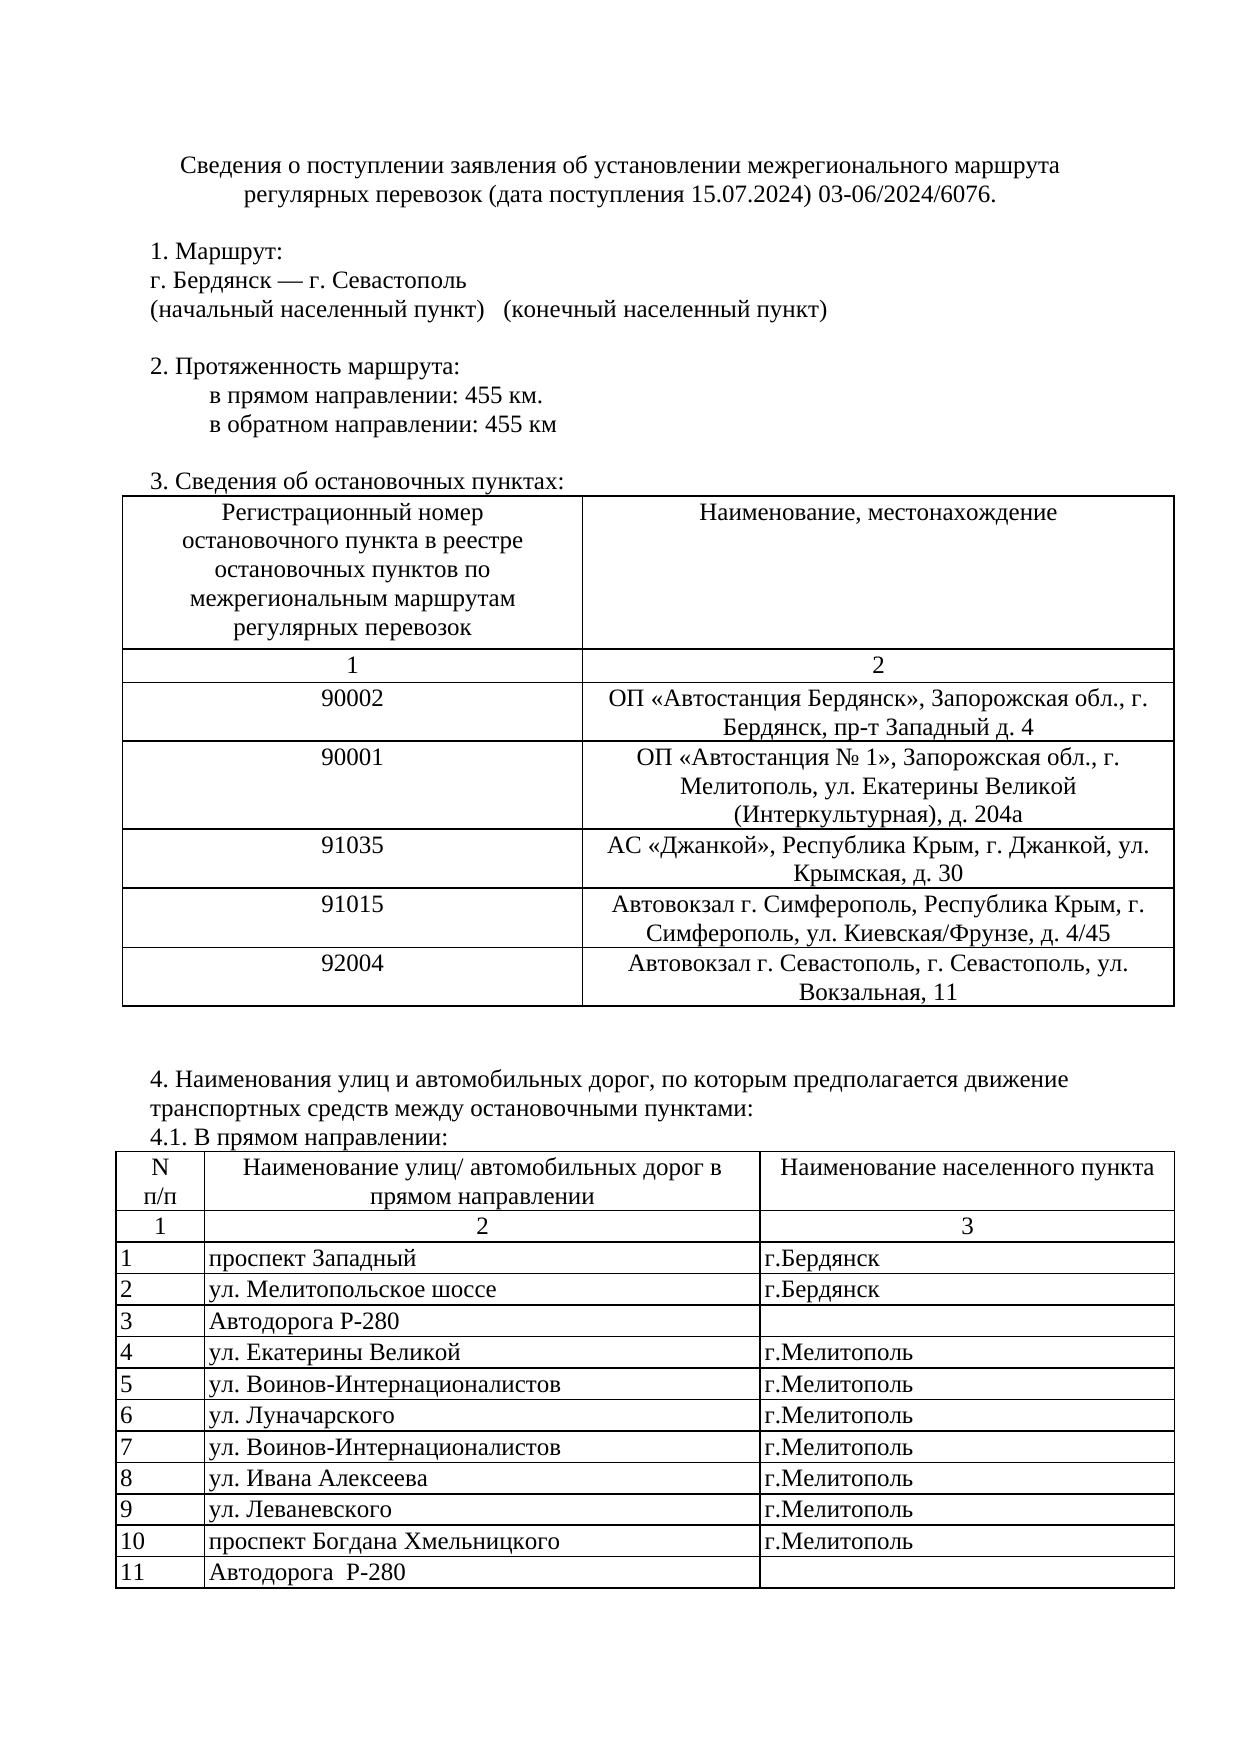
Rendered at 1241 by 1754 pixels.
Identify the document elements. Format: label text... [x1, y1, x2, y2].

table_cell ул. Воинов-Интернационалистов [205, 1369, 759, 1398]
text 2. Протяженность маршрута: [150, 351, 1090, 380]
table_cell 91035 [123, 830, 582, 887]
text г. Бердянск — г. Севастополь [150, 265, 1090, 294]
text (начальный населенный пункт) (конечный населенный пункт) [150, 294, 1090, 322]
table_header Регистрационный номер остановочного пункта в реестре остановочных пунктов по межрегиональным маршрутам регулярных перевозок [123, 497, 582, 648]
table_cell Автодорога Р-280 [205, 1306, 759, 1336]
text в обратном направлении: 455 км [150, 409, 1090, 437]
table_header Наименование населенного пункта [761, 1152, 1174, 1210]
table_cell 92004 [123, 948, 582, 1005]
table_cell 91015 [123, 889, 582, 946]
table_cell г.Мелитополь [761, 1337, 1174, 1367]
table_cell 1 [117, 1211, 204, 1241]
table_cell 3 [761, 1211, 1174, 1241]
table_cell г.Мелитополь [761, 1495, 1174, 1524]
table_cell ул. Екатерины Великой [205, 1337, 759, 1367]
table_cell Автовокзал г. Севастополь, г. Севастополь, ул. Вокзальная, 11 [583, 948, 1173, 1005]
table_cell 2 [205, 1211, 759, 1241]
text 4. Наименования улиц и автомобильных дорог, по которым предполагается движение транспортных средств между остановочными пунктами: [150, 1064, 1090, 1122]
table_cell ул. Ивана Алексеева [205, 1463, 759, 1493]
table_cell 1 [117, 1243, 204, 1273]
table_cell проспект Западный [205, 1243, 759, 1273]
table_cell 5 [117, 1369, 204, 1398]
table_cell ул. Мелитопольское шоссе [205, 1274, 759, 1304]
table_cell г.Мелитополь [761, 1400, 1174, 1430]
table_cell 11 [117, 1557, 204, 1587]
text Сведения о поступлении заявления об установлении межрегионального маршрута регулярных перевозок (дата поступления 15.07.2024) 03-06/2024/6076. [150, 150, 1090, 207]
table_cell АС «Джанкой», Республика Крым, г. Джанкой, ул. Крымская, д. 30 [583, 830, 1173, 887]
table_cell 1 [123, 650, 582, 681]
table_cell г.Мелитополь [761, 1526, 1174, 1556]
table_header Наименование улиц/ автомобильных дорог в прямом направлении [205, 1152, 759, 1210]
table_cell 90002 [123, 683, 582, 740]
table_cell 8 [117, 1463, 204, 1493]
table_cell 90001 [123, 742, 582, 828]
table_cell 9 [117, 1495, 204, 1524]
table_cell [761, 1306, 1174, 1336]
table_cell 6 [117, 1400, 204, 1430]
table_cell ул. Леваневского [205, 1495, 759, 1524]
table_cell ул. Луначарского [205, 1400, 759, 1430]
table_cell 3 [117, 1306, 204, 1336]
table_cell г.Бердянск [761, 1243, 1174, 1273]
table_cell 2 [117, 1274, 204, 1304]
text 1. Маршрут: [150, 236, 1090, 265]
table_cell [761, 1557, 1174, 1587]
table_cell ОП «Автостанция № 1», Запорожская обл., г. Мелитополь, ул. Екатерины Великой (Интеркультурная), д. 204а [583, 742, 1173, 828]
table_cell г.Мелитополь [761, 1463, 1174, 1493]
text 3. Сведения об остановочных пунктах: [150, 466, 1090, 495]
table_cell 2 [583, 650, 1173, 681]
table_cell Автодорога Р-280 [205, 1557, 759, 1587]
text в прямом направлении: 455 км. [150, 380, 1090, 409]
table_cell г.Бердянск [761, 1274, 1174, 1304]
table_header Наименование, местонахождение [583, 497, 1173, 648]
table_cell г.Мелитополь [761, 1432, 1174, 1461]
table_cell проспект Богдана Хмельницкого [205, 1526, 759, 1556]
text 4.1. В прямом направлении: [150, 1122, 1090, 1151]
table_cell 4 [117, 1337, 204, 1367]
table_cell Автовокзал г. Симферополь, Республика Крым, г. Симферополь, ул. Киевская/Фрунзе, д. 4/45 [583, 889, 1173, 946]
table_header N п/п [117, 1152, 204, 1210]
table_cell г.Мелитополь [761, 1369, 1174, 1398]
table_cell 10 [117, 1526, 204, 1556]
table_cell ул. Воинов-Интернационалистов [205, 1432, 759, 1461]
table_cell ОП «Автостанция Бердянск», Запорожская обл., г. Бердянск, пр-т Западный д. 4 [583, 683, 1173, 740]
table_cell 7 [117, 1432, 204, 1461]
